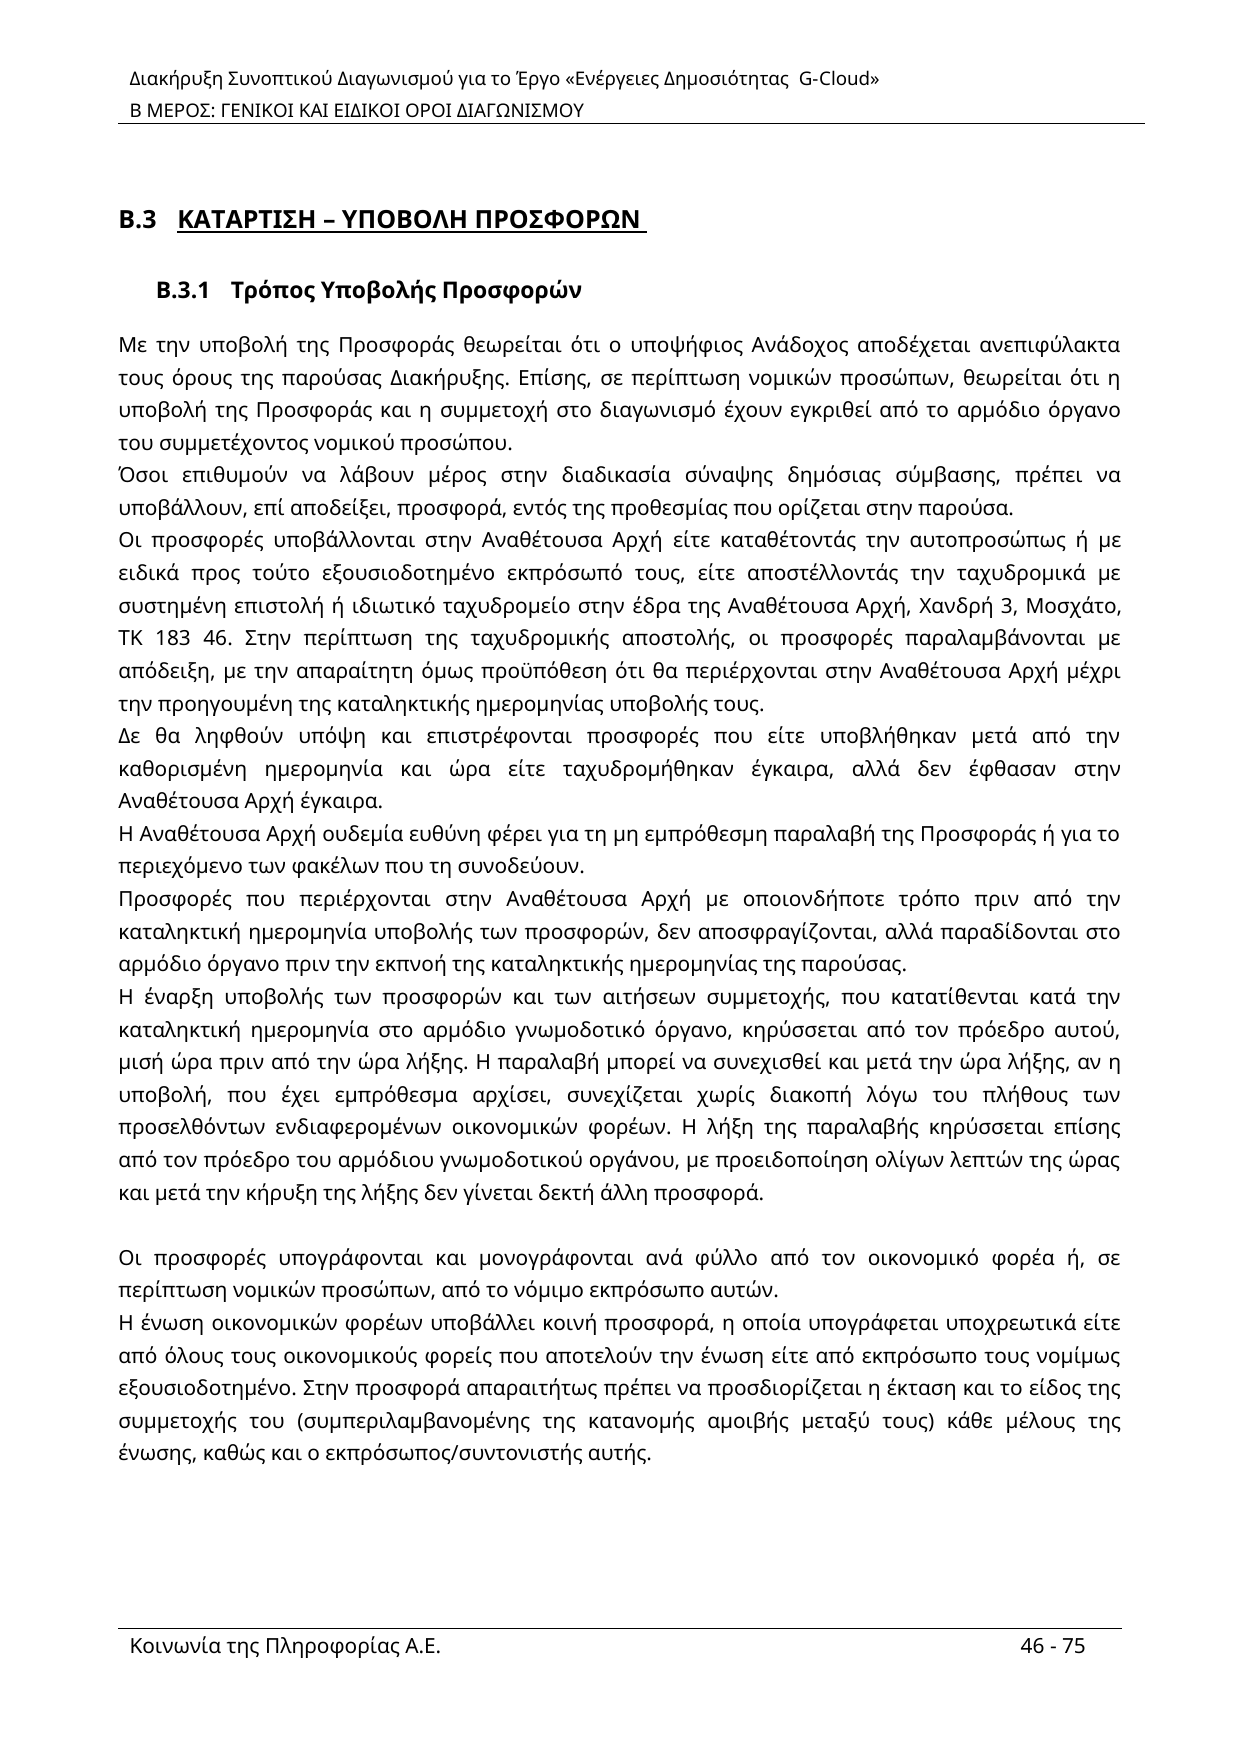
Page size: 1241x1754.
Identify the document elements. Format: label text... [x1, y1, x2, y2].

text Οι προσφορές υποβάλλονται στην Αναθέτουσα Αρχή είτε καταθέτοντάς την αυτοπροσώπως ή με ειδικά προς τούτο εξουσιοδοτημένο εκπρόσωπό τους, είτε αποστέλλοντάς την ταχυδρομικά με συστημένη επιστολή ή ιδιωτικό ταχυδρομείο στην έδρα της Αναθέτουσα Αρχή, Χανδρή 3, Μοσχάτο, ΤΚ 183 46. Στην περίπτωση της ταχυδρομικής αποστολής, οι προσφορές παραλαμβάνονται με απόδειξη, με την απαραίτητη όμως προϋπόθεση ότι θα περιέρχονται στην Αναθέτουσα Αρχή μέχρι την προηγουμένη της καταληκτικής ημερομηνίας υποβολής τους. [118, 526, 1122, 717]
subtitle ΚΑΤΑΡΤΙΣΗ – ΥΠΟΒΟΛΗ ΠΡΟΣΦΟΡΩΝ [118, 202, 1122, 236]
text Η έναρξη υποβολής των προσφορών και των αιτήσεων συμμετοχής, που κατατίθενται κατά την καταληκτική ημερομηνία στο αρμόδιο γνωμοδοτικό όργανο, κηρύσσεται από τον πρόεδρο αυτού, μισή ώρα πριν από την ώρα λήξης. Η παραλαβή μπορεί να συνεχισθεί και μετά την ώρα λήξης, αν η υποβολή, που έχει εμπρόθεσμα αρχίσει, συνεχίζεται χωρίς διακοπή λόγω του πλήθους των προσελθόντων ενδιαφερομένων οικονομικών φορέων. Η λήξη της παραλαβής κηρύσσεται επίσης από τον πρόεδρο του αρμόδιου γνωμοδοτικού οργάνου, με προειδοποίηση ολίγων λεπτών της ώρας και μετά την κήρυξη της λήξης δεν γίνεται δεκτή άλλη προσφορά. [118, 982, 1122, 1206]
text Δε θα ληφθούν υπόψη και επιστρέφονται προσφορές που είτε υποβλήθηκαν μετά από την καθορισμένη ημερομηνία και ώρα είτε ταχυδρομήθηκαν έγκαιρα, αλλά δεν έφθασαν στην Αναθέτουσα Αρχή έγκαιρα. [118, 721, 1122, 815]
subtitle Τρόπος Υποβολής Προσφορών [156, 274, 1122, 305]
text Προσφορές που περιέρχονται στην Αναθέτουσα Αρχή με οποιονδήποτε τρόπο πριν από την καταληκτική ημερομηνία υποβολής των προσφορών, δεν αποσφραγίζονται, αλλά παραδίδονται στο αρμόδιο όργανο πριν την εκπνοή της καταληκτικής ημερομηνίας της παρούσας. [118, 884, 1122, 978]
text Η ένωση οικονομικών φορέων υποβάλλει κοινή προσφορά, η οποία υπογράφεται υποχρεωτικά είτε από όλους τους οικονομικούς φορείς που αποτελούν την ένωση είτε από εκπρόσωπο τους νομίμως εξουσιοδοτημένο. Στην προσφορά απαραιτήτως πρέπει να προσδιορίζεται η έκταση και το είδος της συμμετοχής του (συμπεριλαμβανομένης της κατανομής αμοιβής μεταξύ τους) κάθε μέλους της ένωσης, καθώς και ο εκπρόσωπος/συντονιστής αυτής. [118, 1308, 1122, 1467]
text Η Αναθέτουσα Αρχή ουδεμία ευθύνη φέρει για τη μη εμπρόθεσμη παραλαβή της Προσφοράς ή για το περιεχόμενο των φακέλων που τη συνοδεύουν. [118, 819, 1122, 880]
text Με την υποβολή της Προσφοράς θεωρείται ότι ο υποψήφιος Ανάδοχος αποδέχεται ανεπιφύλακτα τους όρους της παρούσας Διακήρυξης. Επίσης, σε περίπτωση νομικών προσώπων, θεωρείται ότι η υποβολή της Προσφοράς και η συμμετοχή στο διαγωνισμό έχουν εγκριθεί από το αρμόδιο όργανο του συμμετέχοντος νομικού προσώπου. [118, 330, 1122, 456]
text Όσοι επιθυμούν να λάβουν μέρος στην διαδικασία σύναψης δημόσιας σύμβασης, πρέπει να υποβάλλουν, επί αποδείξει, προσφορά, εντός της προθεσμίας που ορίζεται στην παρούσα. [118, 460, 1122, 521]
text Οι προσφορές υπογράφονται και μονογράφονται ανά φύλλο από τον οικονομικό φορέα ή, σε περίπτωση νομικών προσώπων, από το νόμιμο εκπρόσωπο αυτών. [118, 1243, 1122, 1304]
